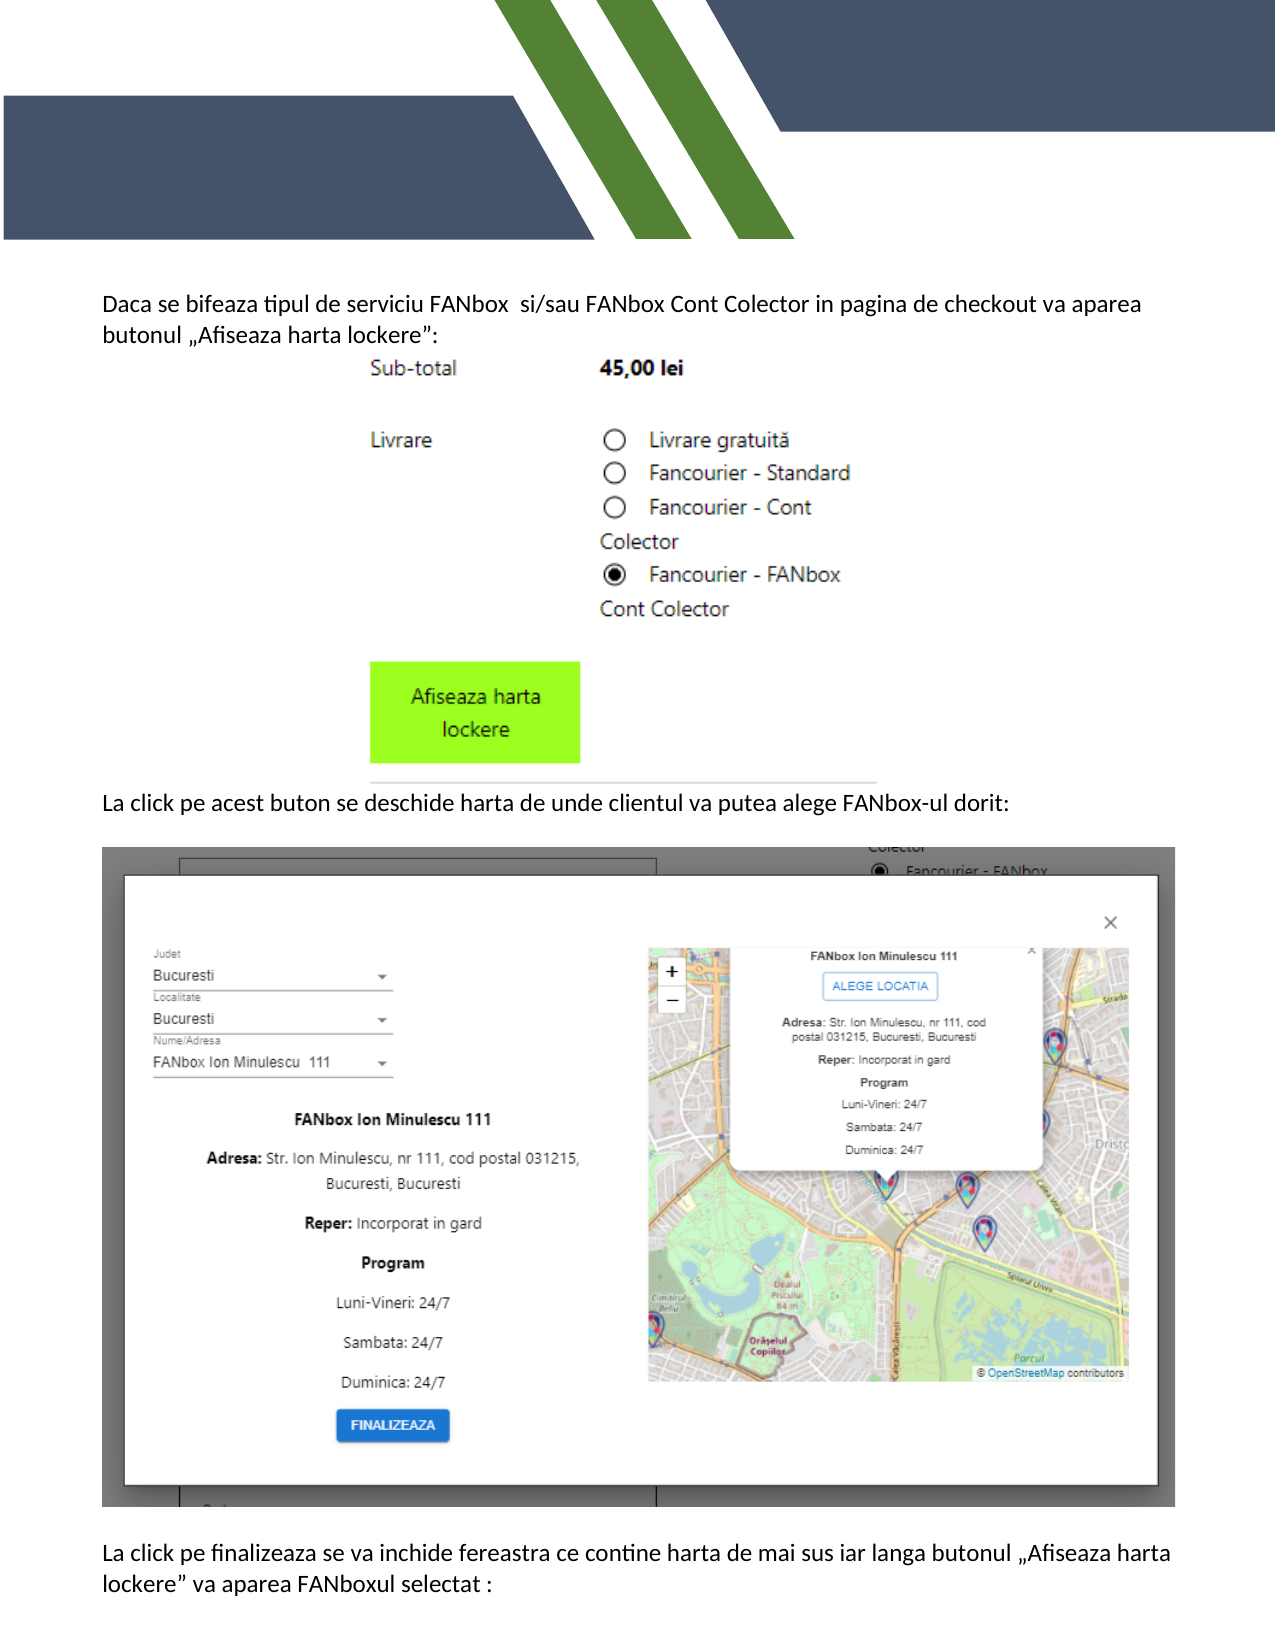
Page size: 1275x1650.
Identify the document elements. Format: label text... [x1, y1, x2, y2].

text La click pe acest buton se deschide harta de unde clientul va putea alege FANbox-ul dorit: [102, 787, 1175, 817]
picture [102, 847, 1175, 1507]
text La click pe finalizeaza se va inchide fereastra ce contine harta de mai sus iar langa butonul „Afiseaza harta lockere” va aparea FANboxul selectat : [102, 1538, 1175, 1599]
picture [362, 349, 915, 787]
text Daca se bifeaza tipul de serviciu FANbox si/sau FANbox Cont Colector in pagina de checkout va aparea butonul „Afiseaza harta lockere”: [102, 288, 1175, 349]
